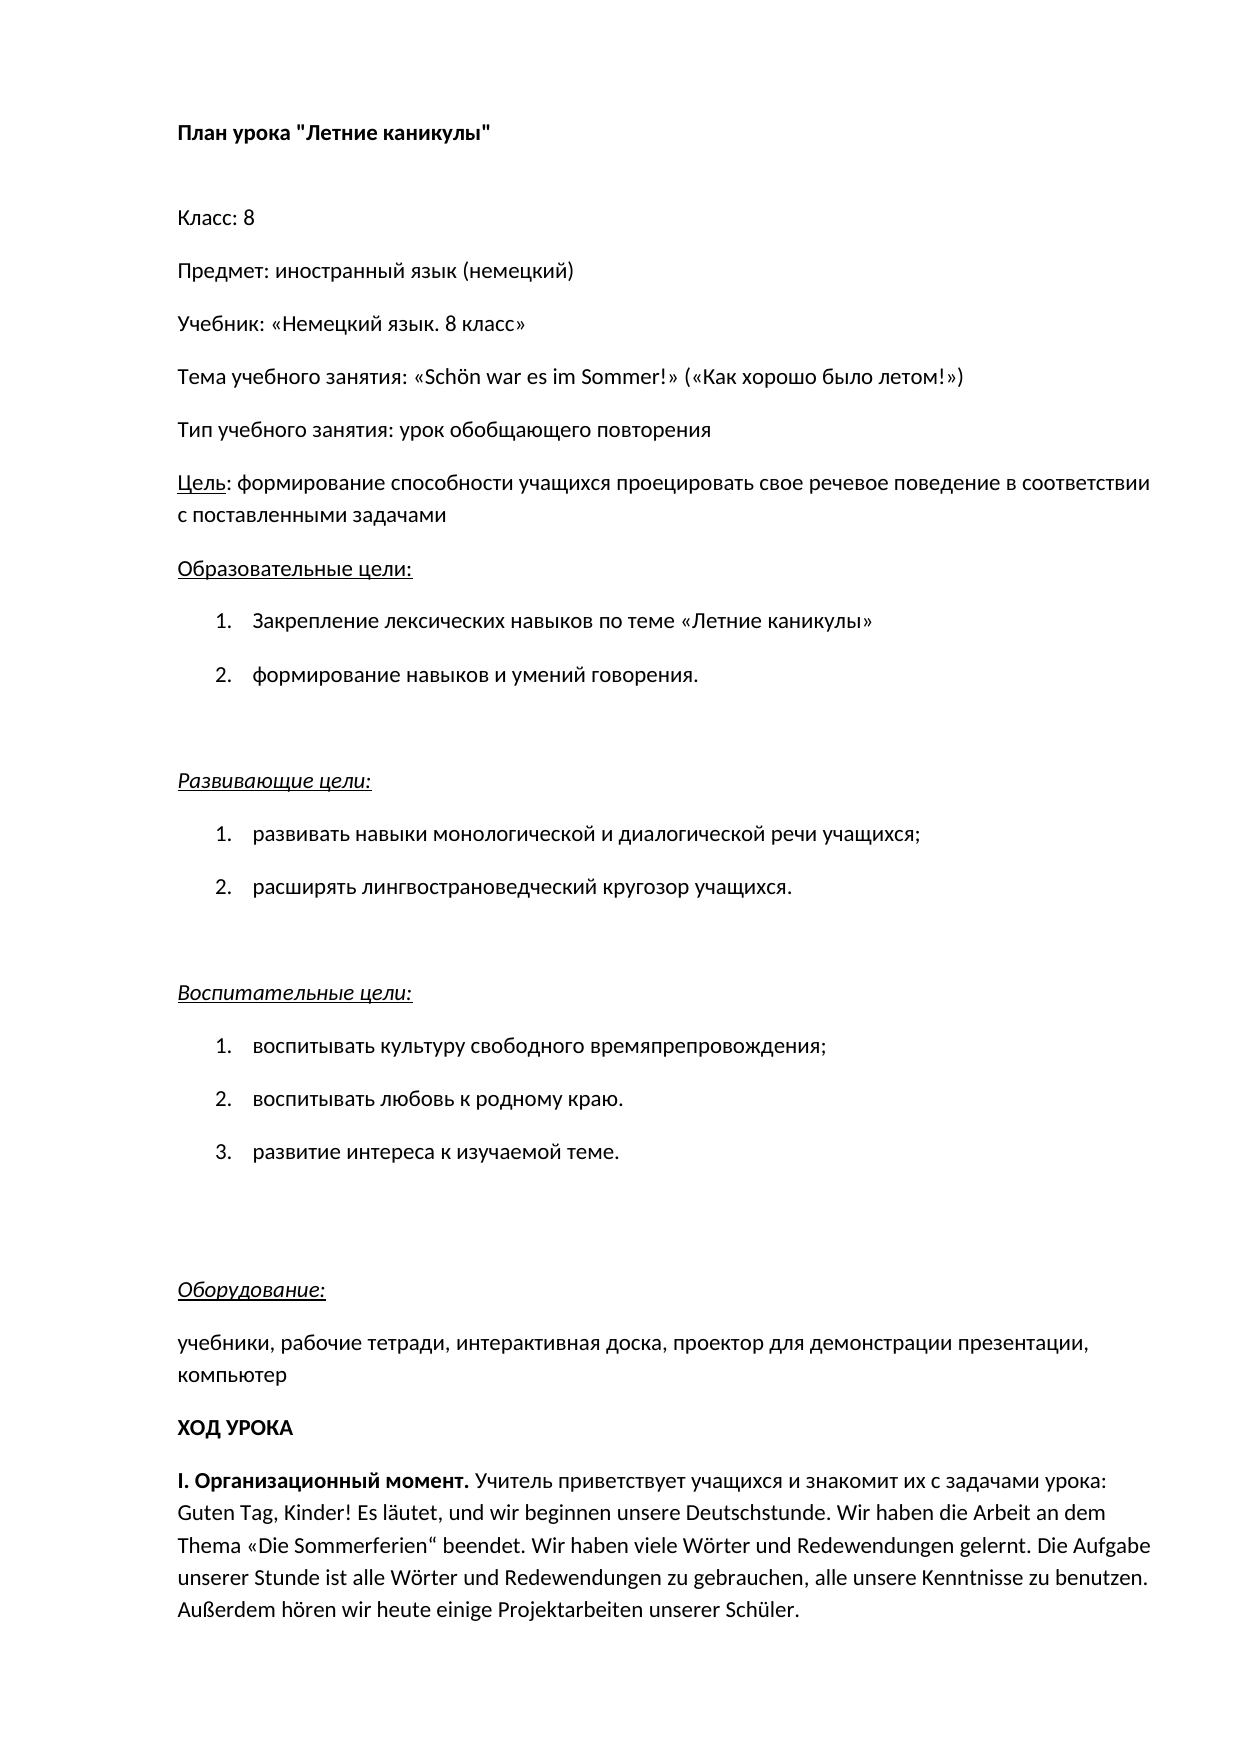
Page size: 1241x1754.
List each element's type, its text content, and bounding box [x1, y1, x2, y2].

text Предмет: иностранный язык (немецкий) [177, 256, 1152, 284]
text Тема учебного занятия: «Schön war es im Sommer!» («Как хорошо было летом!») [177, 362, 1152, 390]
list воспитывать любовь к родному краю. [215, 1084, 1152, 1112]
list развитие интереса к изучаемой теме. [215, 1137, 1152, 1165]
text План урока "Летние каникулы" [177, 118, 1152, 178]
text I. Организационный момент. Учитель приветствует учащихся и знакомит их с задачами урока: Guten Tag, Kinder! Es läutet, und wir beginnen unsere Deutschstunde. Wir haben die Arbeit an dem Thema «Die Sommerferien“ beendet. Wir haben viele Wörter und Redewendungen gelernt. Die Aufgabe unserer Stunde ist alle Wörter und Redewendungen zu gebrauchen, alle unsere Kenntnisse zu benutzen. Außerdem hören wir heute einige Projektarbeiten unserer Schüler. [177, 1466, 1152, 1623]
text Воспитательные цели: [177, 978, 1152, 1006]
text Учебник: «Немецкий язык. 8 класс» [177, 309, 1152, 337]
list воспитывать культуру свободного времяпрепровождения; [215, 1031, 1152, 1059]
text Цель: формирование способности учащихся проецировать свое речевое поведение в соответствии с поставленными задачами [177, 468, 1152, 529]
text Оборудование: [177, 1275, 1152, 1303]
list развивать навыки монологической и диалогической речи учащихся; [215, 819, 1152, 847]
text Развивающие цели: [177, 766, 1152, 794]
list расширять лингвострановедческий кругозор учащихся. [215, 872, 1152, 900]
text Образовательные цели: [177, 554, 1152, 582]
list формирование навыков и умений говорения. [215, 660, 1152, 688]
text Класс: 8 [177, 203, 1152, 231]
list Закрепление лексических навыков по теме «Летние каникулы» [215, 607, 1152, 635]
text учебники, рабочие тетради, интерактивная доска, проектор для демонстрации презентации, компьютер [177, 1328, 1152, 1388]
text Тип учебного занятия: урок обобщающего повторения [177, 415, 1152, 443]
text ХОД УРОКА [177, 1413, 1152, 1441]
